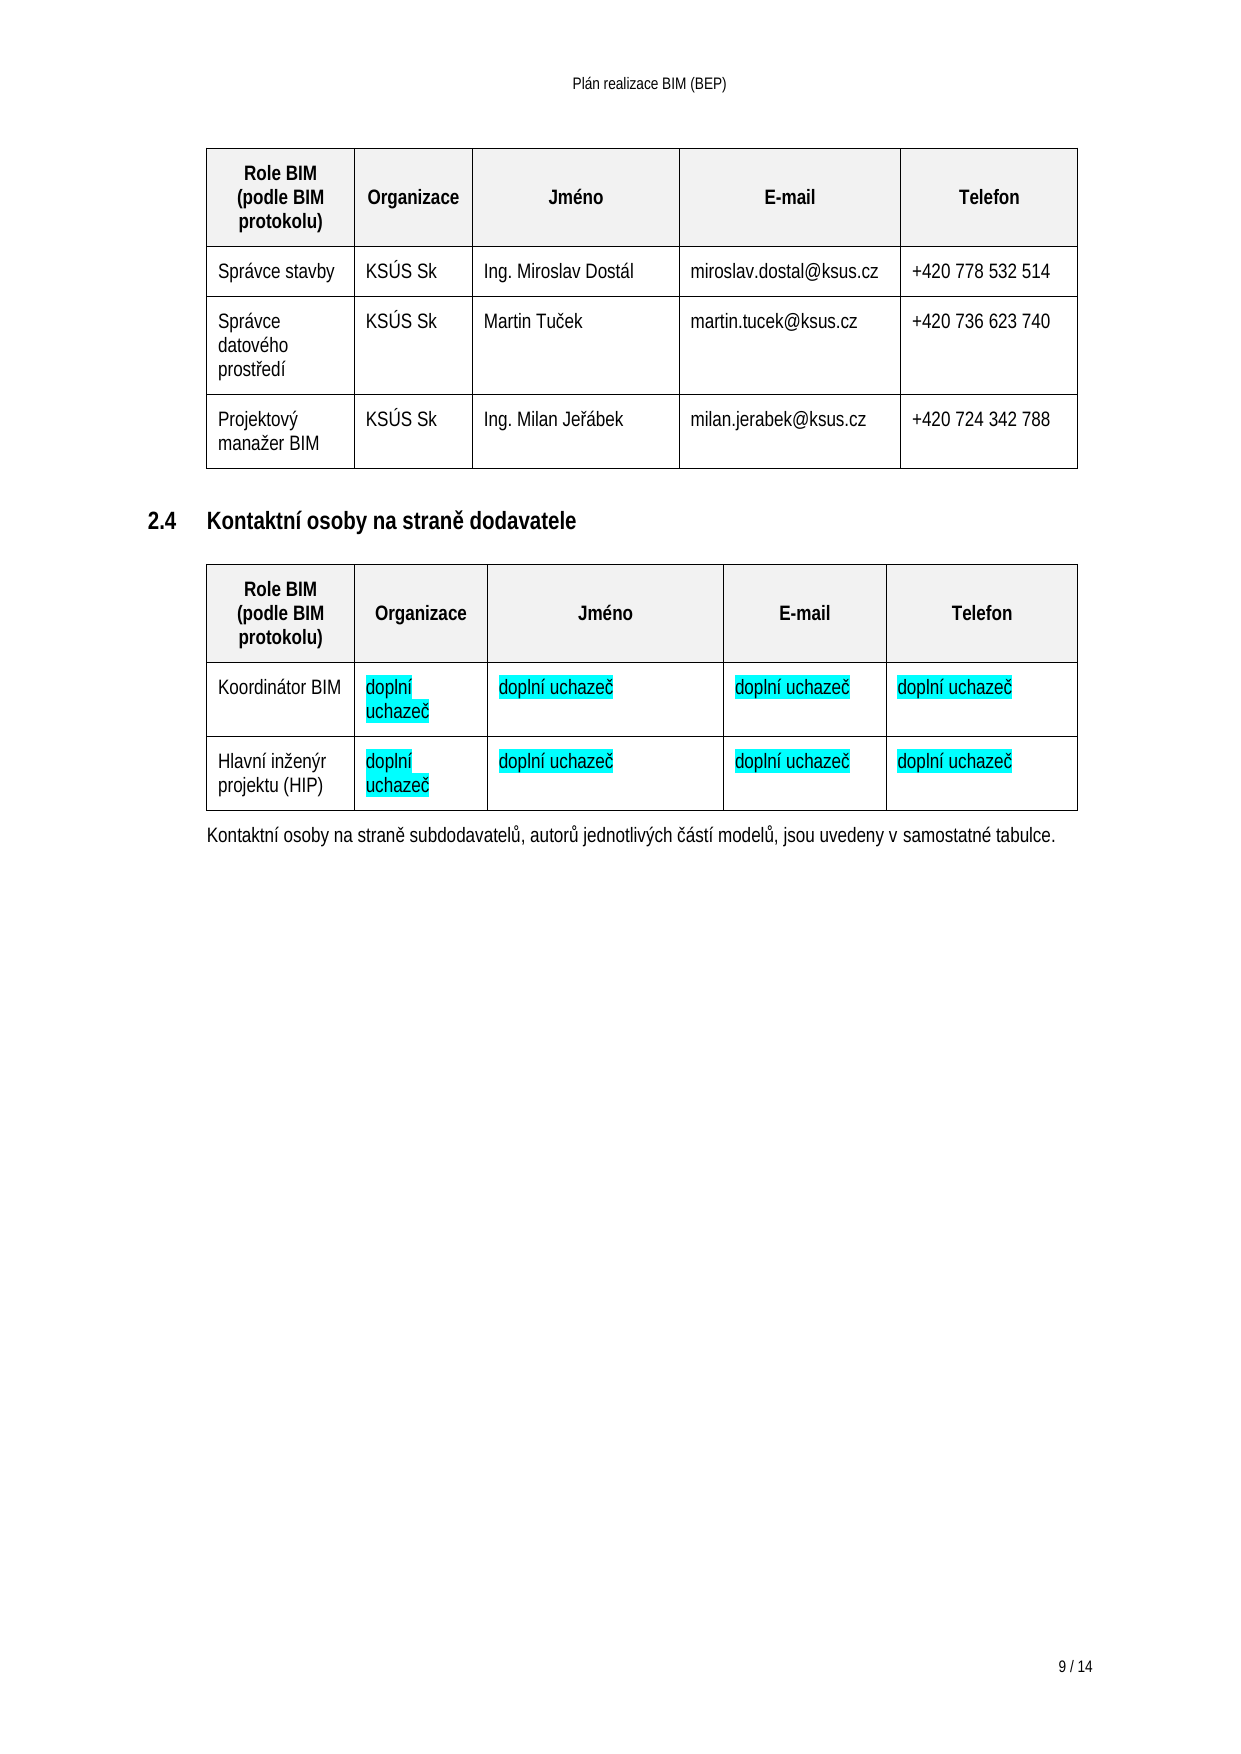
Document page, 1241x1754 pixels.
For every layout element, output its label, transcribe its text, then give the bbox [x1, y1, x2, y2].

table_header Telefon [901, 149, 1077, 246]
table_cell Ing. Miroslav Dostál [473, 247, 679, 296]
table_header Organizace [355, 565, 487, 662]
table_cell KSÚS Sk [355, 247, 472, 296]
table_header Jméno [488, 565, 723, 662]
table_cell doplní uchazeč [355, 737, 487, 810]
table_cell Projektový manažer BIM [207, 395, 354, 467]
table_cell KSÚS Sk [355, 395, 472, 467]
table_header E-mail [724, 565, 886, 662]
table_cell doplní uchazeč [887, 663, 1077, 736]
table_cell doplní uchazeč [355, 663, 487, 736]
table_cell Hlavní inženýr projektu (HIP) [207, 737, 354, 810]
table_header Role BIM (podle BIM protokolu) [207, 565, 354, 662]
table_cell Koordinátor BIM [207, 663, 354, 736]
table_cell +420 778 532 514 [901, 247, 1077, 296]
table_cell martin.tucek@ksus.cz [680, 297, 900, 393]
table_cell Ing. Milan Jeřábek [473, 395, 679, 467]
table_cell miroslav.dostal@ksus.cz [680, 247, 900, 296]
table_cell KSÚS Sk [355, 297, 472, 393]
table_header Telefon [887, 565, 1077, 662]
table_header Role BIM (podle BIM protokolu) [207, 149, 354, 246]
table_cell +420 736 623 740 [901, 297, 1077, 393]
table_cell doplní uchazeč [724, 663, 886, 736]
subtitle Kontaktní osoby na straně dodavatele [148, 506, 1093, 534]
table_cell Správce stavby [207, 247, 354, 296]
table_cell doplní uchazeč [887, 737, 1077, 810]
table_cell doplní uchazeč [488, 737, 723, 810]
table_cell milan.jerabek@ksus.cz [680, 395, 900, 467]
table_header Organizace [355, 149, 472, 246]
table_cell +420 724 342 788 [901, 395, 1077, 467]
table_cell doplní uchazeč [488, 663, 723, 736]
table_cell doplní uchazeč [724, 737, 886, 810]
table_header E-mail [680, 149, 900, 246]
table_header Jméno [473, 149, 679, 246]
table_cell Správce datového prostředí [207, 297, 354, 393]
table_cell Martin Tuček [473, 297, 679, 393]
text Kontaktní osoby na straně subdodavatelů, autorů jednotlivých částí modelů, jsou uvedeny v samostatné tabulce. [207, 823, 1093, 847]
